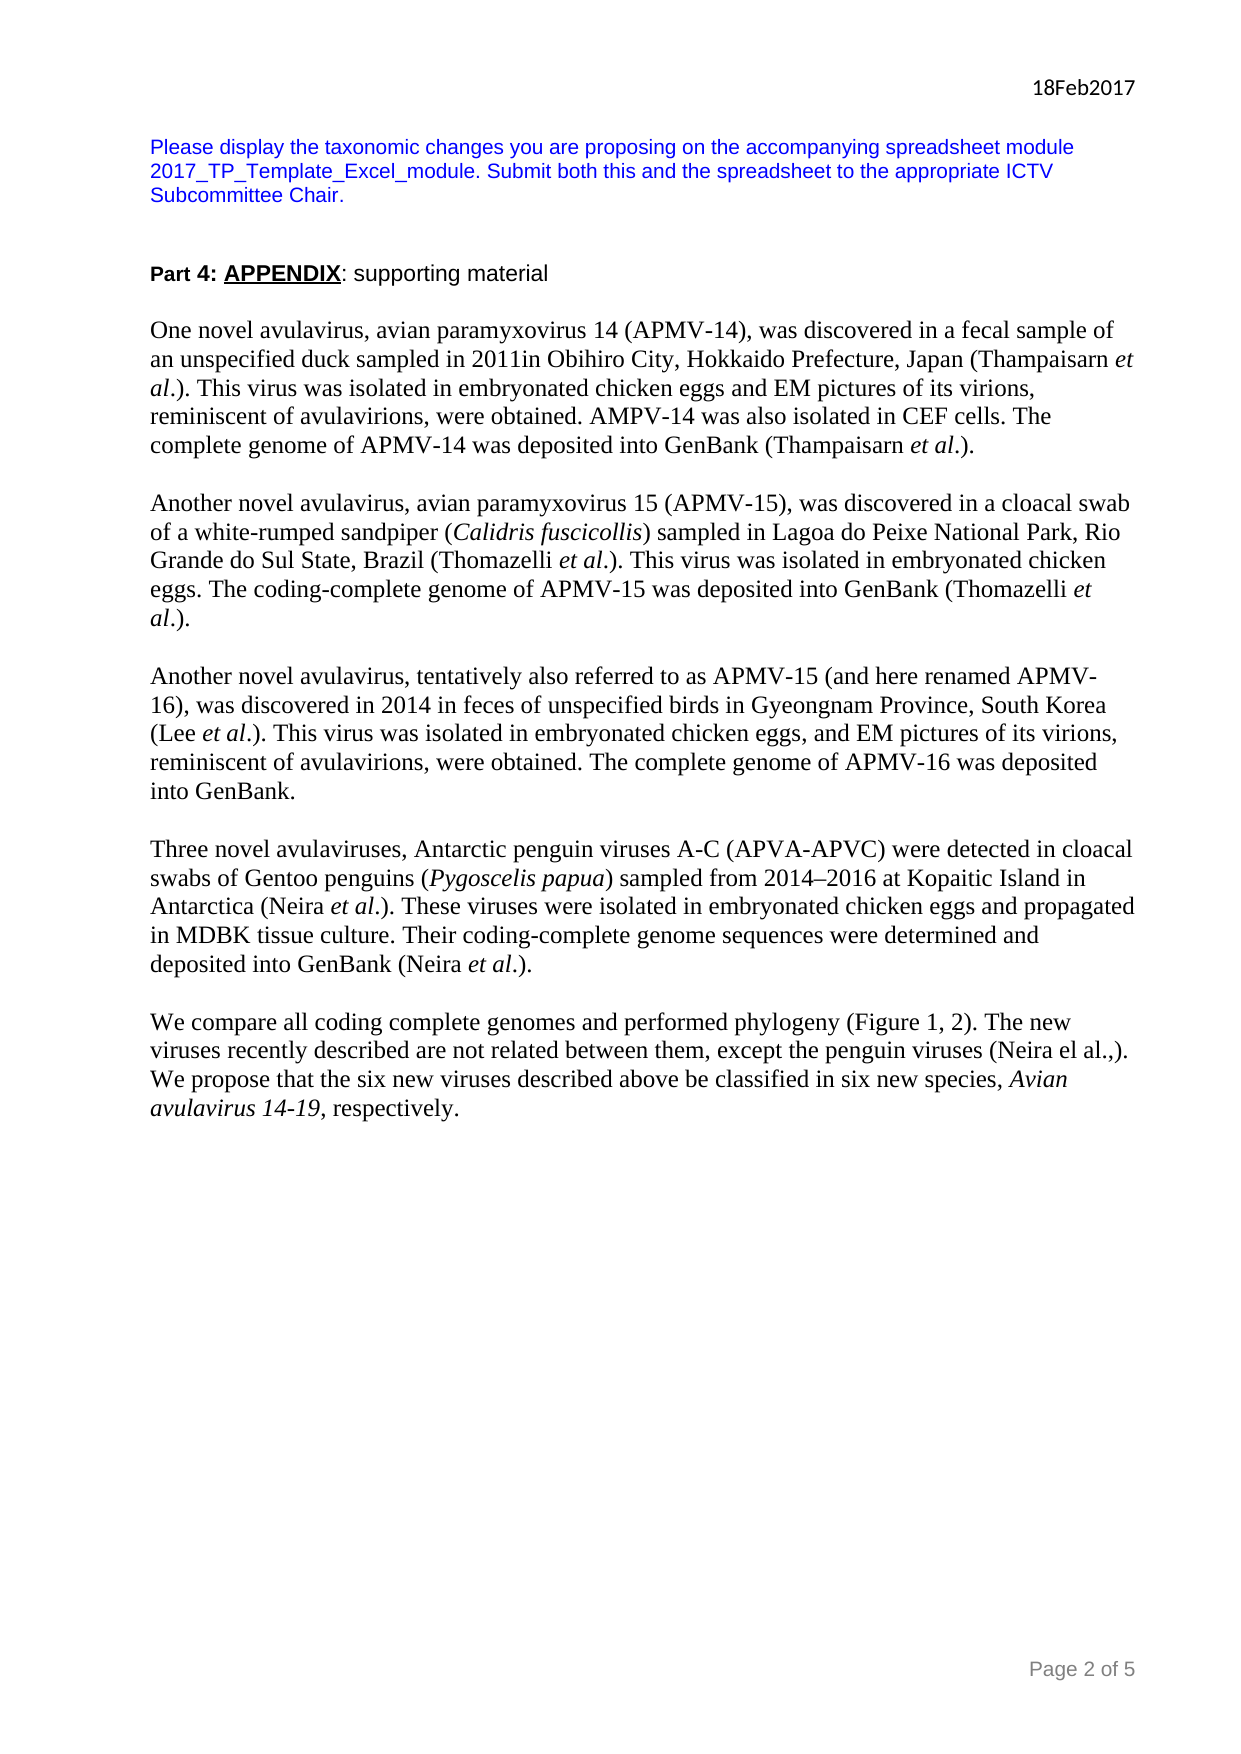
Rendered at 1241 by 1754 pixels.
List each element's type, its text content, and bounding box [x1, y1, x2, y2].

text We propose that the six new viruses described above be classified in six new species, Avian avulavirus 14-19, respectively. [150, 1064, 1135, 1122]
text One novel avulavirus, avian paramyxovirus 14 (APMV-14), was discovered in a fecal sample of an unspecified duck sampled in 2011in Obihiro City, Hokkaido Prefecture, Japan (Thampaisarn et al.). This virus was isolated in embryonated chicken eggs and EM pictures of its virions, reminiscent of avulavirions, were obtained. AMPV-14 was also isolated in CEF cells. The complete genome of APMV-14 was deposited into GenBank (Thampaisarn et al.). [150, 315, 1135, 459]
text We compare all coding complete genomes and performed phylogeny (Figure 1, 2). The new viruses recently described are not related between them, except the penguin viruses (Neira el al.,). [150, 1007, 1135, 1064]
text Three novel avulaviruses, Antarctic penguin viruses A-C (APVA-APVC) were detected in cloacal swabs of Gentoo penguins (Pygoscelis papua) sampled from 2014–2016 at Kopaitic Island in Antarctica (Neira et al.). These viruses were isolated in embryonated chicken eggs and propagated in MDBK tissue culture. Their coding-complete genome sequences were determined and deposited into GenBank (Neira et al.). [150, 834, 1135, 978]
text Part 4: APPENDIX: supporting material [150, 259, 1135, 286]
text Another novel avulavirus, tentatively also referred to as APMV-15 (and here renamed APMV-16), was discovered in 2014 in feces of unspecified birds in Gyeongnam Province, South Korea (Lee et al.). This virus was isolated in embryonated chicken eggs, and EM pictures of its virions, reminiscent of avulavirions, were obtained. The complete genome of APMV-16 was deposited into GenBank. [150, 661, 1135, 805]
text Another novel avulavirus, avian paramyxovirus 15 (APMV-15), was discovered in a cloacal swab of a white-rumped sandpiper (Calidris fuscicollis) sampled in Lagoa do Peixe National Park, Rio Grande do Sul State, Brazil (Thomazelli et al.). This virus was isolated in embryonated chicken eggs. The coding-complete genome of APMV-15 was deposited into GenBank (Thomazelli et al.). [150, 488, 1135, 632]
text Please display the taxonomic changes you are proposing on the accompanying spreadsheet module 2017_TP_Template_Excel_module. Submit both this and the spreadsheet to the appropriate ICTV Subcommittee Chair. [150, 135, 1135, 207]
